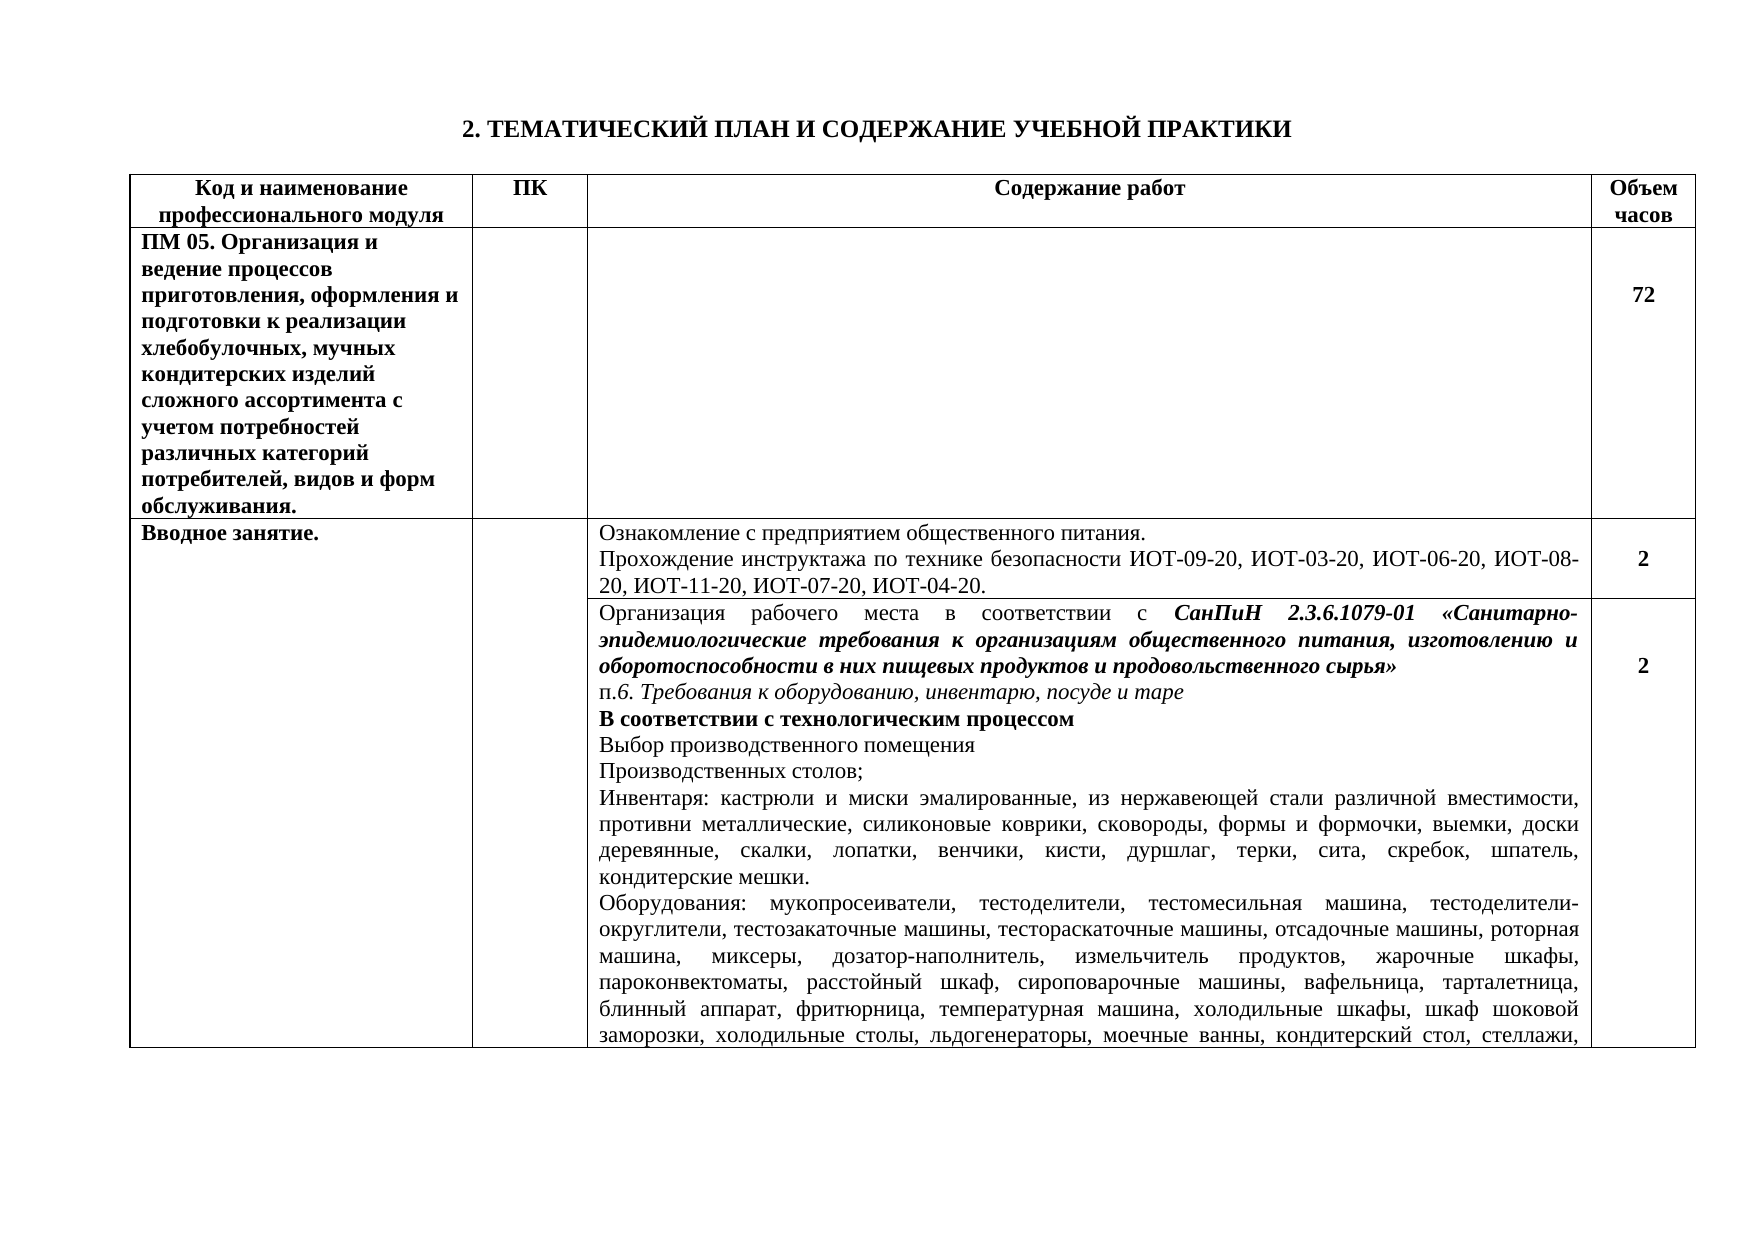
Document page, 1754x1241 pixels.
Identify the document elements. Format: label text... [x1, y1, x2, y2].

table_cell [473, 228, 587, 518]
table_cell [588, 599, 1591, 1047]
table_header Код и наименование профессионального модуля [131, 175, 472, 227]
table_cell Ознакомление с предприятием общественного питания. Прохождение инструктажа по технике безопасности ИОТ-09-20, ИОТ-03-20, ИОТ-06-20, ИОТ-08-20, ИОТ-11-20, ИОТ-07-20, ИОТ-04-20. [588, 519, 1591, 598]
table_cell Вводное занятие. [131, 519, 472, 1047]
table_header Объем часов [1592, 175, 1695, 227]
text 2. ТЕМАТИЧЕСКИЙ ПЛАН И СОДЕРЖАНИЕ УЧЕБНОЙ ПРАКТИКИ [118, 114, 1636, 142]
table_header Содержание работ [588, 175, 1591, 227]
table_cell 72 [1592, 228, 1695, 518]
table_cell 2 [1592, 519, 1695, 598]
table_cell [473, 519, 587, 1047]
table_cell 2 [1592, 599, 1695, 1047]
table_header ПК [473, 175, 587, 227]
table_cell [588, 228, 1591, 518]
table_cell ПМ 05. Организация и ведение процессов приготовления, оформления и подготовки к реализации хлебобулочных, мучных кондитерских изделий сложного ассортимента с учетом потребностей различных категорий потребителей, видов и форм обслуживания. [131, 228, 472, 518]
